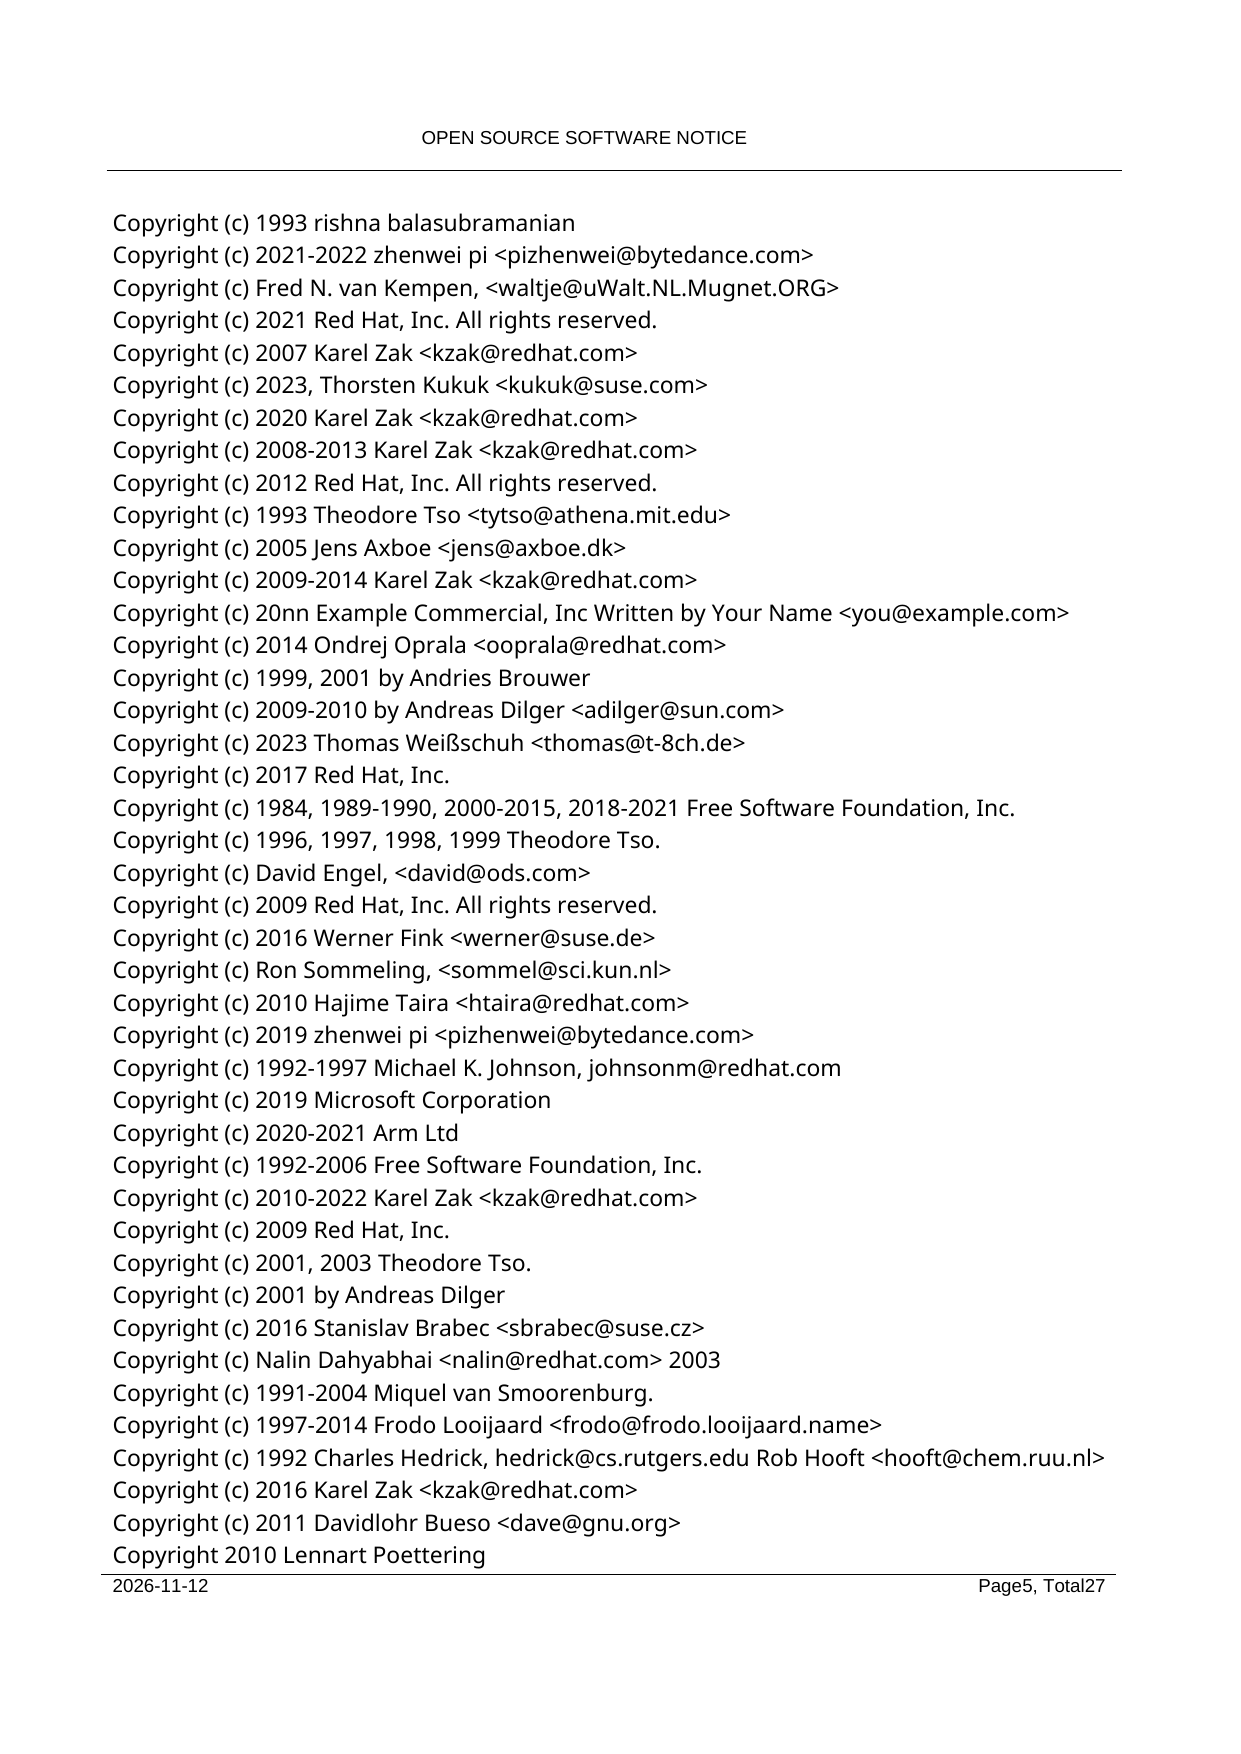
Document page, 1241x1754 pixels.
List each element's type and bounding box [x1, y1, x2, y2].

text [112, 206, 1128, 1571]
